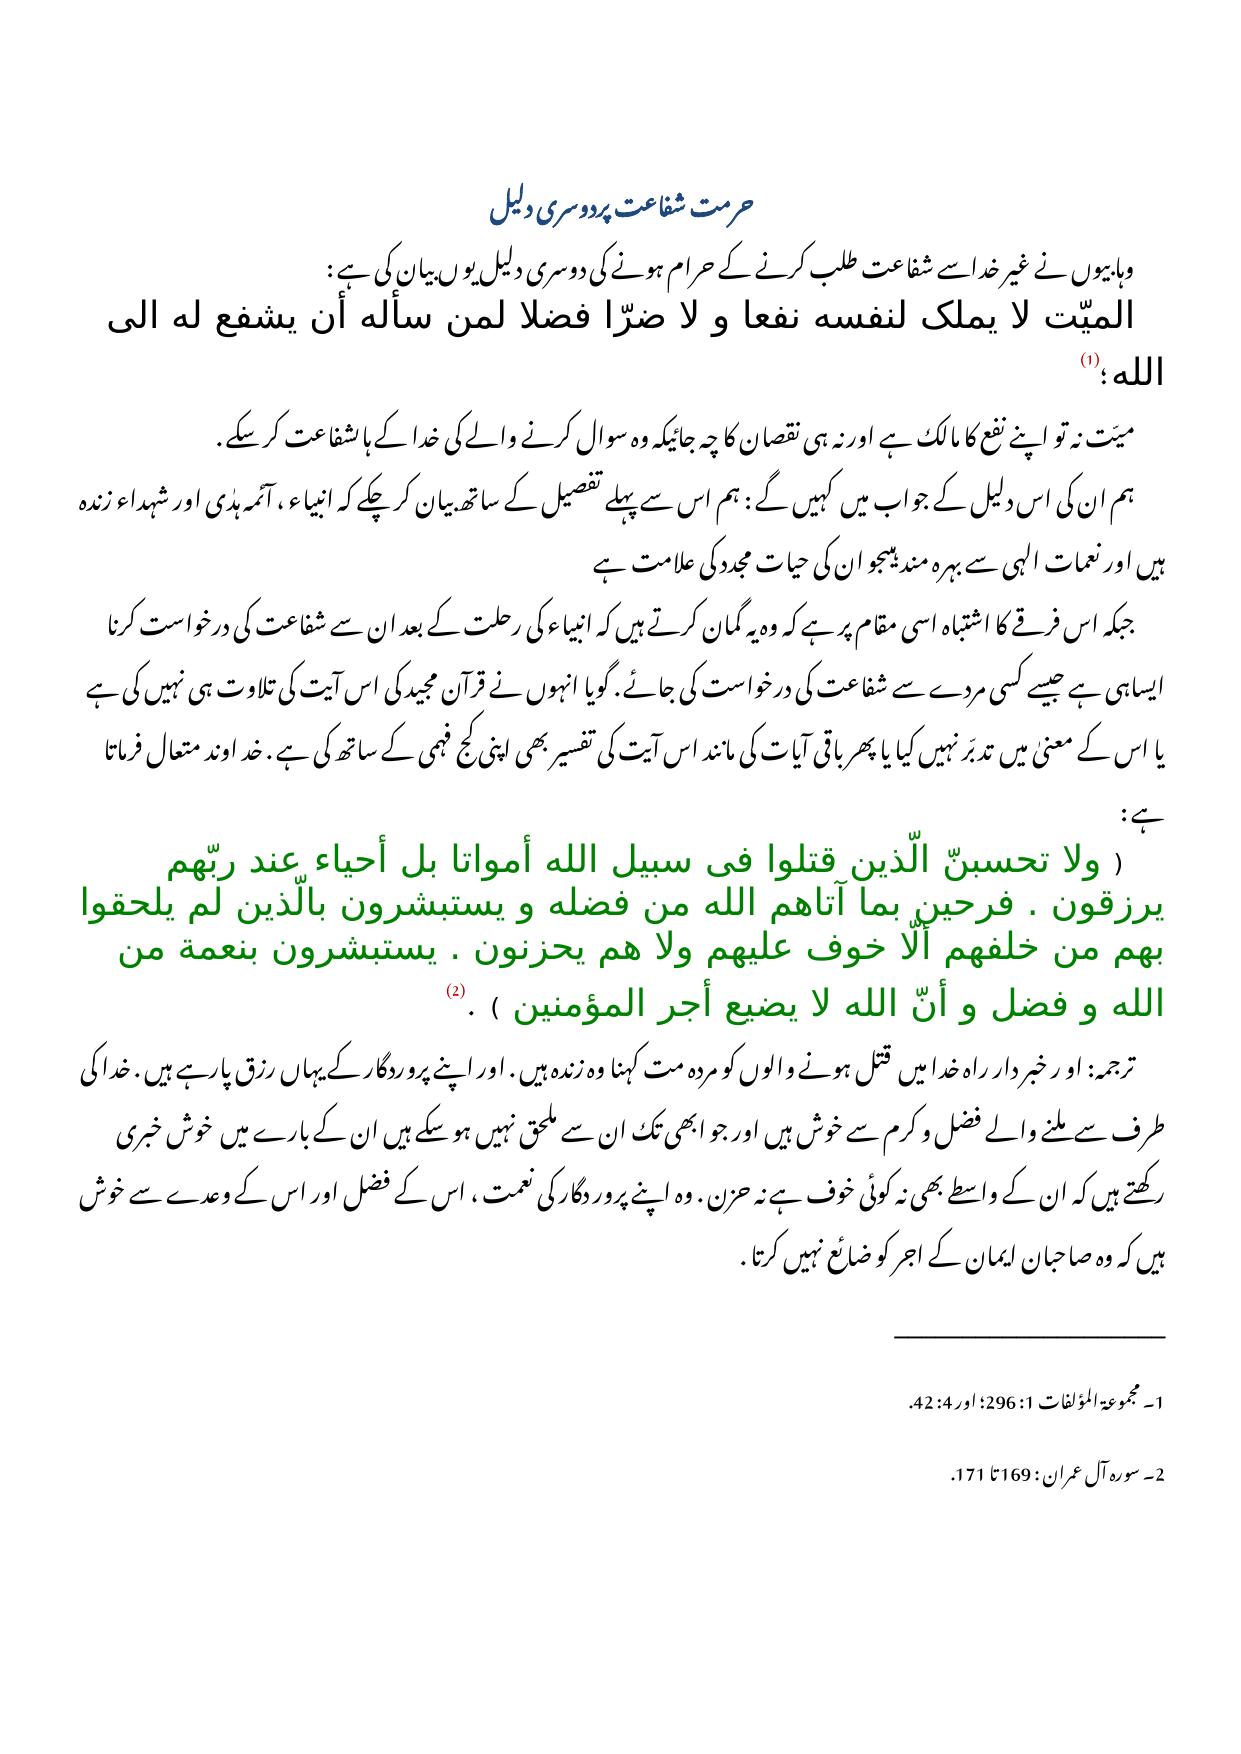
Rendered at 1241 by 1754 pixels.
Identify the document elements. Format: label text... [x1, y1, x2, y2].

text ( ولا تحسبنّ الّذین قتلوا فی سبیل الله أمواتا بل أحیاء عند ربّهم یرزقون . فرحین بما آتاهم الله من فضله و یستبشرون بالّذین لم یلحقوا بهم من خلفهم ألّا خوف علیهم ولا هم یحزنون . یستبشرون بنعمة من الله و فضل و أنّ الله لا یضیع أجر المؤمنین ) . (2) [75, 837, 1165, 1031]
subtitle حرمت شفاعت پردوسری دلیل [75, 169, 1165, 231]
text ____________________ [75, 1281, 1165, 1348]
text ترجمہ: او ر خبر دار راہ خدا میں قتل ہونے والوں کو مردہ مت کہنا وہ زندہ ہیں . اور اپنے پروردگار کے یہاں رزق پارہے ہیں . خدا کی طرف سے ملنے والے فضل و کرم سے خوش ہیں اور جو ابھی تک ان سے ملحق نہیں ہو سکے ہیں ان کے بارے میں خوش خبری رکھتے ہیں کہ ان کے واسطے بھی نہ کوئی خوف ہے نہ حزن . وہ اپنے پرور دگار کی نعمت ، اس کے فضل اور اس کے وعدے سے خوش ہیں کہ وہ صاحبان ایمان کے اجر کو ضائع نہیں کرتا . [75, 1031, 1165, 1281]
text وہابیوں نے غیر خداسے شفاعت طلب کرنے کے حرام ہونے کی دوسری دلیل یو ں بیان کی ہے : [75, 231, 1165, 294]
text 1۔ مجموعة المؤلفات 1: 296؛ اور 4: 42. [75, 1373, 1165, 1420]
text 2۔ سورہ آل عمران : 169 تا 171. [75, 1445, 1165, 1492]
text جبکہ اس فرقے کا اشتباہ اسی مقام پر ہے کہ وہ یہ گمان کرتے ہیں کہ انبیاء کی رحلت کے بعد ان سے شفاعت کی درخواست کرنا ایساہی ہے جیسے کسی مردے سے شفاعت کی درخواست کی جائے . گویا انہوں نے قرآن مجید کی اس آیت کی تلاوت ہی نہیں کی ہے یا اس کے معنیٰ میں تدبّر نہیں کیا یا پھر باقی آیات کی مانند اس آیت کی تفسیر بھی اپنی کج فہمی کے ساتھ کی ہے . خد اوند متعال فرماتا ہے : [75, 587, 1165, 837]
text میّت نہ تو اپنے نفع کا مالک ہے اور نہ ہی نقصان کا چہ جائیکہ وہ سوال کرنے والے کی خدا کے ہاںشفاعت کر سکے . [75, 400, 1165, 462]
text المیّت لا یملک لنفسه نفعا و لا ضرّا فضلا لمن سأله أن یشفع له الی الله ؛(1) [75, 294, 1165, 400]
text ہم ان کی اس دلیل کے جواب میں کہیں گے : ہم اس سے پہلے تفصیل کے ساتھ بیان کر چکے کہ انبیاء ، آئمہ ہدٰی اور شہداء زندہ ہیں اور نعمات الہی سے بہرہ مند ہیںجو ان کی حیات مجدد کی علامت ہے [75, 462, 1165, 587]
